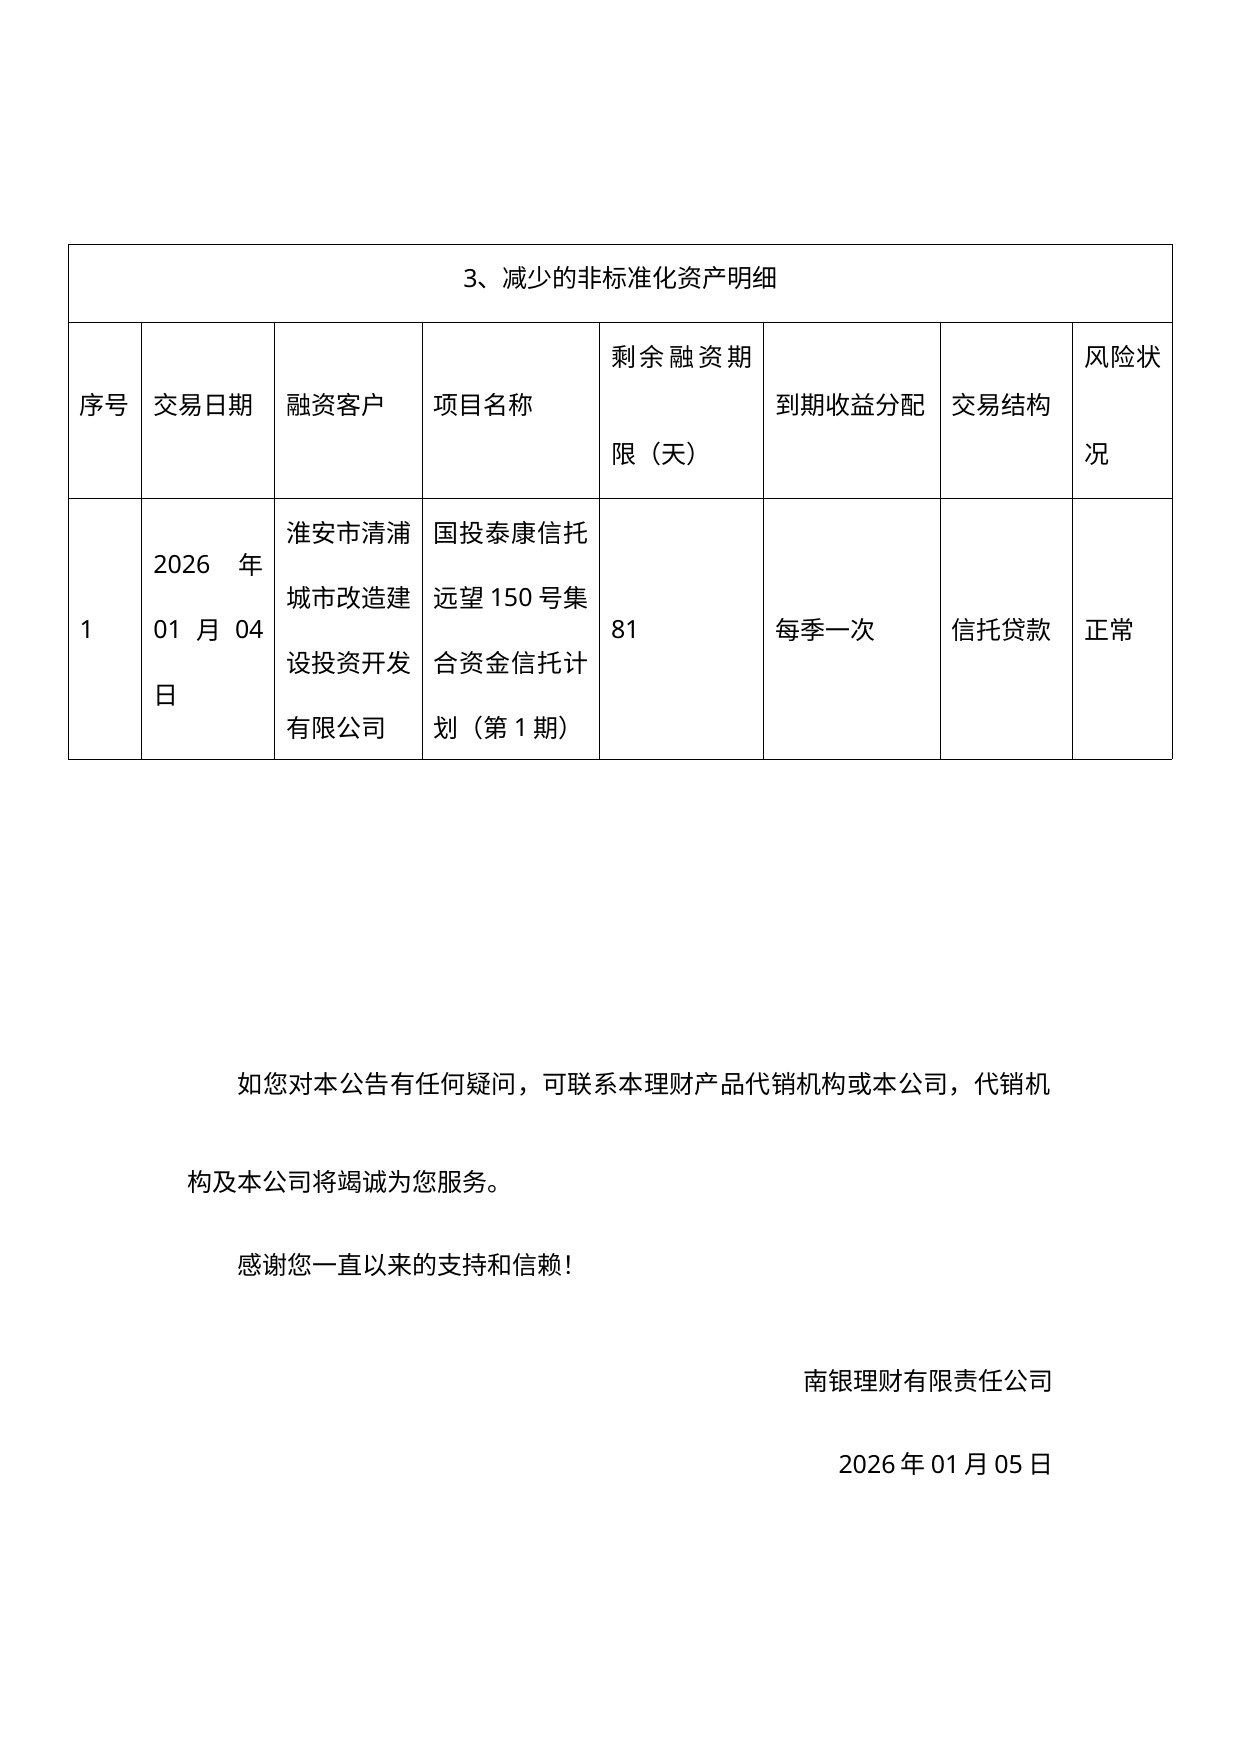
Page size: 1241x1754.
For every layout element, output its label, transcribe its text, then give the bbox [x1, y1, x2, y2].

table_cell 淮安市清浦城市改造建设投资开发有限公司 [275, 499, 422, 759]
table_cell 国投泰康信托远望150号集合资金信托计划（第1期） [423, 499, 599, 759]
table_cell 交易结构 [941, 323, 1072, 498]
table_cell 风险状况 [1073, 323, 1172, 498]
table_cell 2026年01月04日 [142, 499, 274, 759]
table_cell 81 [600, 499, 763, 759]
table_cell 剩余融资期限（天） [600, 323, 763, 498]
table_cell 每季一次 [764, 499, 940, 759]
text 南银理财有限责任公司 [187, 1347, 1053, 1412]
table_cell 交易日期 [142, 323, 274, 498]
table_cell 到期收益分配 [764, 323, 940, 498]
text 2026年01月05日 [187, 1430, 1053, 1495]
table_cell 1 [69, 499, 141, 759]
table_cell 项目名称 [423, 323, 599, 498]
table_cell 信托贷款 [941, 499, 1072, 759]
table_header 3、减少的非标准化资产明细 [69, 245, 1172, 322]
table_cell 序号 [69, 323, 141, 498]
text 感谢您一直以来的支持和信赖！ [187, 1231, 1053, 1296]
table_cell 融资客户 [275, 323, 422, 498]
text 如您对本公告有任何疑问，可联系本理财产品代销机构或本公司，代销机构及本公司将竭诚为您服务。 [187, 1051, 1053, 1213]
table_cell 正常 [1073, 499, 1172, 759]
